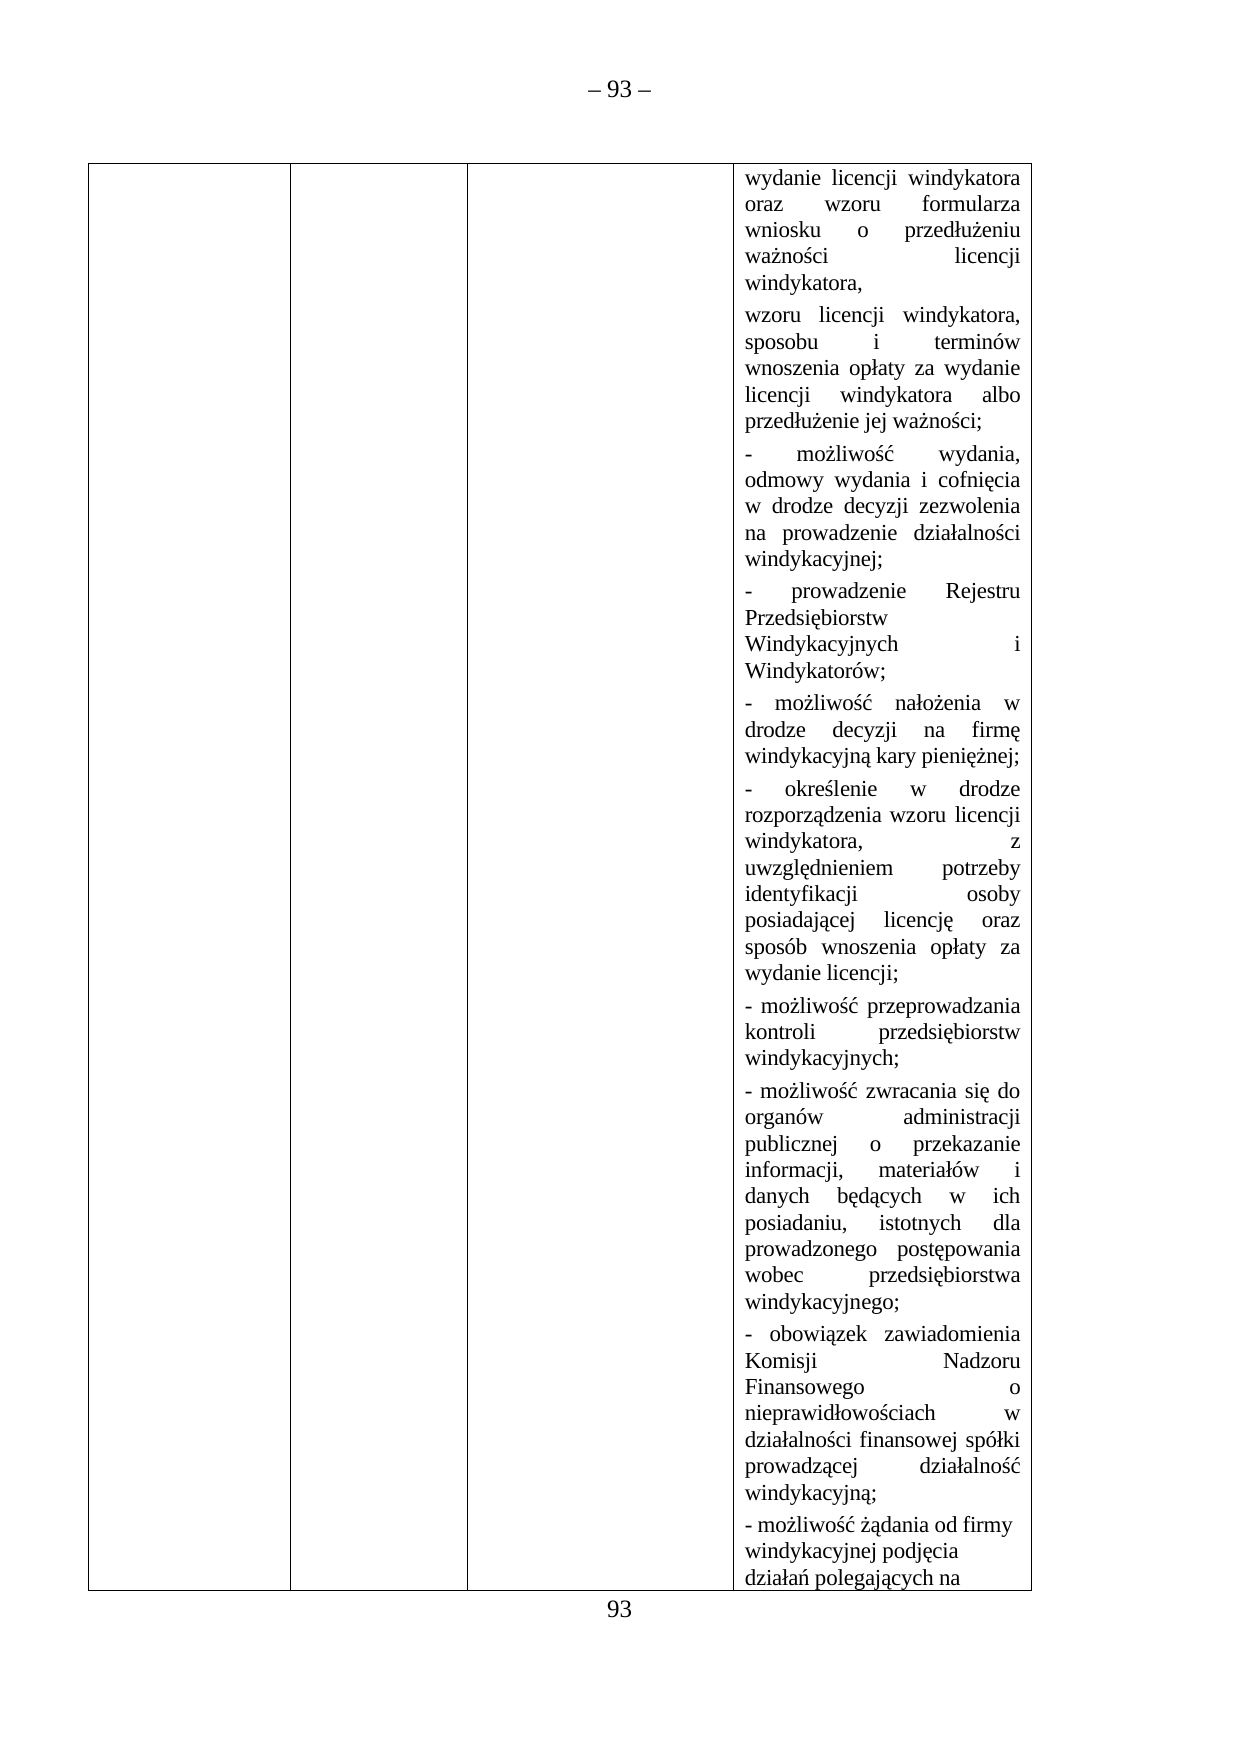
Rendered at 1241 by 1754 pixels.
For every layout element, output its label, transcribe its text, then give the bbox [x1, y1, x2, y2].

table_cell [468, 164, 733, 1590]
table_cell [89, 164, 290, 1590]
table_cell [734, 164, 1031, 1590]
table_cell 1 [291, 164, 467, 1590]
